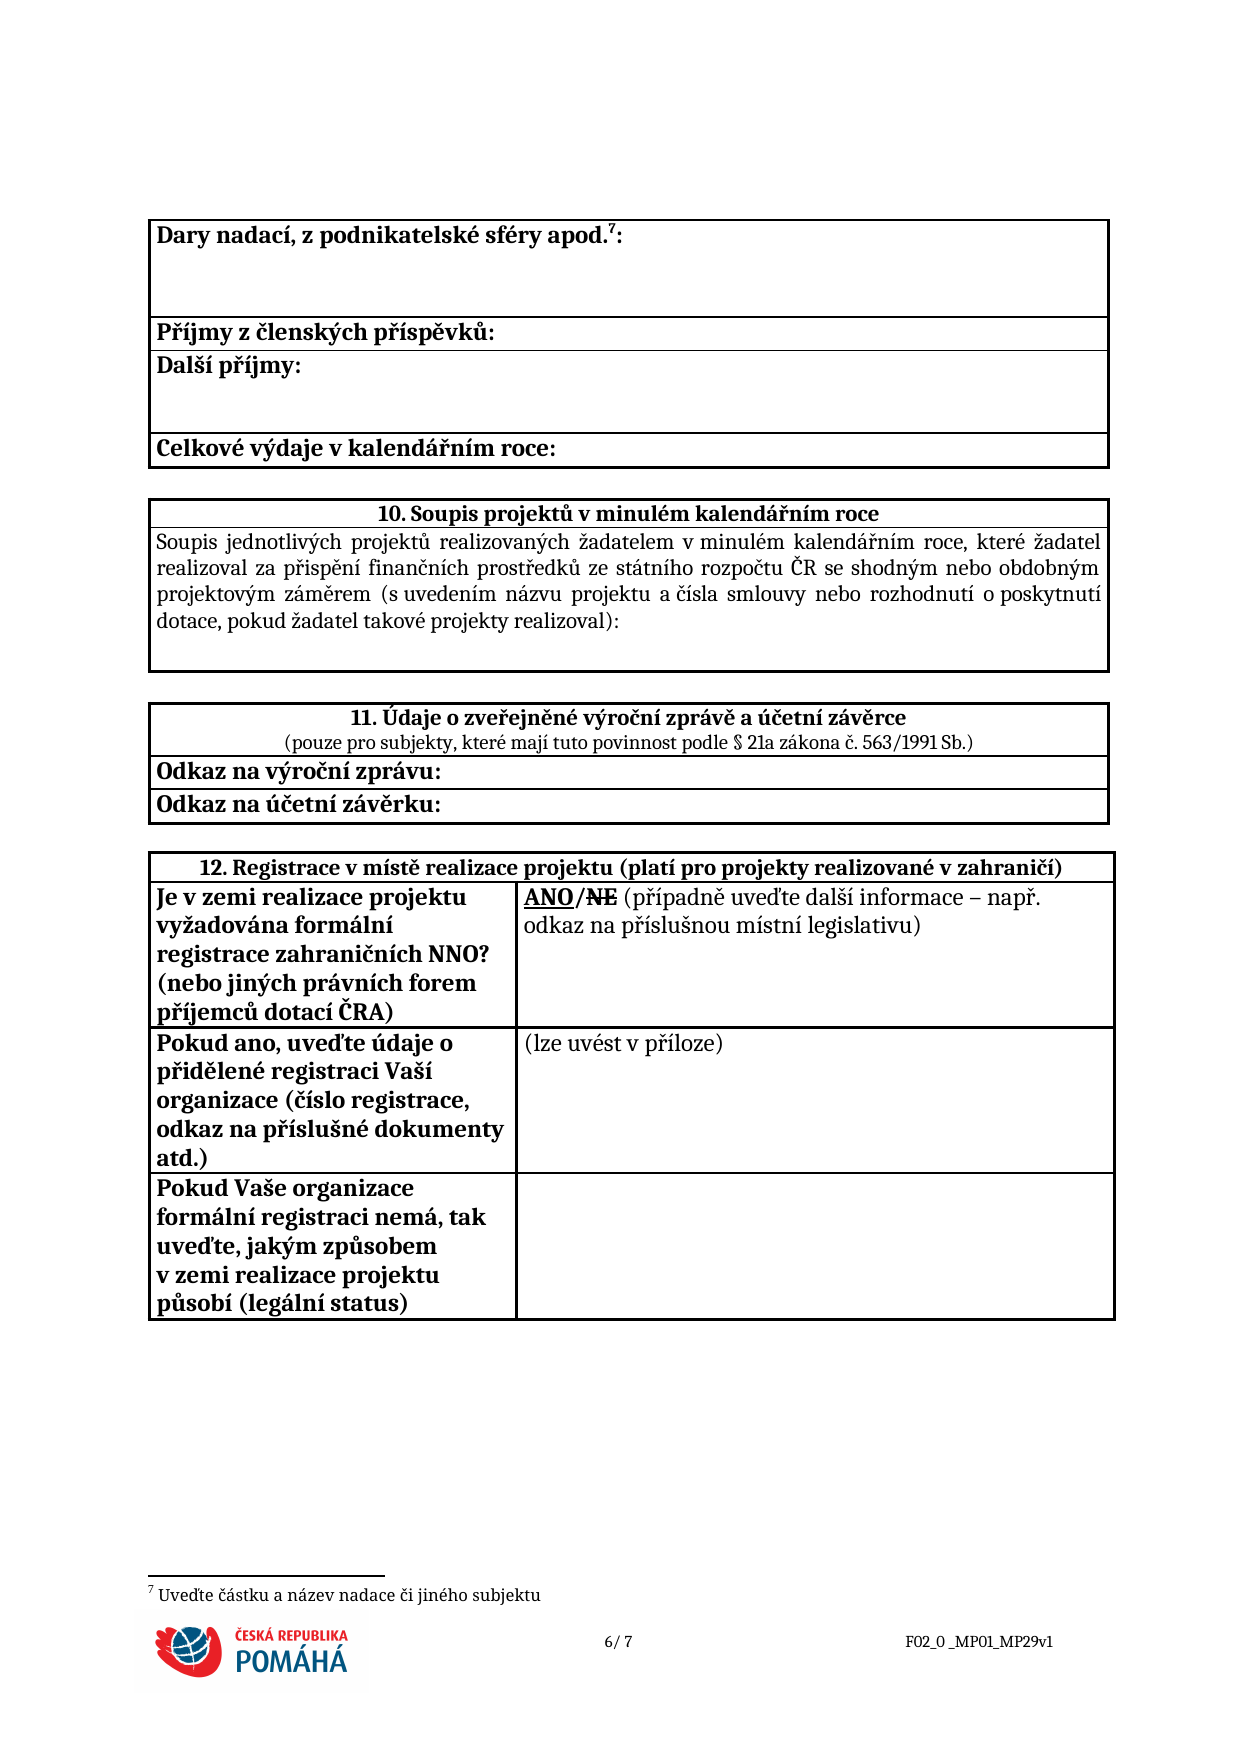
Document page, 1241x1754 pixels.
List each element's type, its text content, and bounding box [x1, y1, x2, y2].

table_cell Dary nadací, z podnikatelské sféry apod.: [151, 221, 1107, 316]
table_cell Odkaz na účetní závěrku: [151, 790, 1107, 822]
table_header 10. Soupis projektů v minulém kalendářním roce [151, 501, 1107, 527]
table_cell ANO/NE (případně uveďte další informace – např. odkaz na příslušnou místní legislativu) [518, 883, 1113, 1026]
table_cell Pokud ano, uveďte údaje o přidělené registraci Vaší organizace (číslo registrace, odkaz na příslušné dokumenty atd.) [151, 1029, 515, 1172]
table_header 11. Údaje o zveřejněné výroční zprávě a účetní závěrce (pouze pro subjekty, které mají tuto povinnost podle § 21a zákona č. 563/1991 Sb.) [151, 705, 1107, 755]
picture [134, 1609, 369, 1693]
table_cell Pokud Vaše organizace formální registraci nemá, tak uveďte, jakým způsobem v zemi realizace projektu působí (legální status) [151, 1174, 515, 1318]
table_cell [518, 1174, 1113, 1318]
table_cell Celkové výdaje v kalendářním roce: [151, 434, 1107, 466]
table_cell Další příjmy: [151, 351, 1107, 432]
table_cell (lze uvést v příloze) [518, 1029, 1113, 1172]
table_cell Odkaz na výroční zprávu: [151, 757, 1107, 788]
table_cell Je v zemi realizace projektu vyžadována formální registrace zahraničních NNO? (nebo jiných právních forem příjemců dotací ČRA) [151, 883, 515, 1026]
table_header 12. Registrace v místě realizace projektu (platí pro projekty realizované v zahraničí) [151, 854, 1113, 881]
table_cell Příjmy z členských příspěvků: [151, 318, 1107, 349]
table_cell Soupis jednotlivých projektů realizovaných žadatelem v minulém kalendářním roce, které žadatel realizoval za přispění finančních prostředků ze státního rozpočtu ČR se shodným nebo obdobným projektovým záměrem (s uvedením názvu projektu a čísla smlouvy nebo rozhodnutí o poskytnutí dotace, pokud žadatel takové projekty realizoval): [151, 528, 1107, 670]
